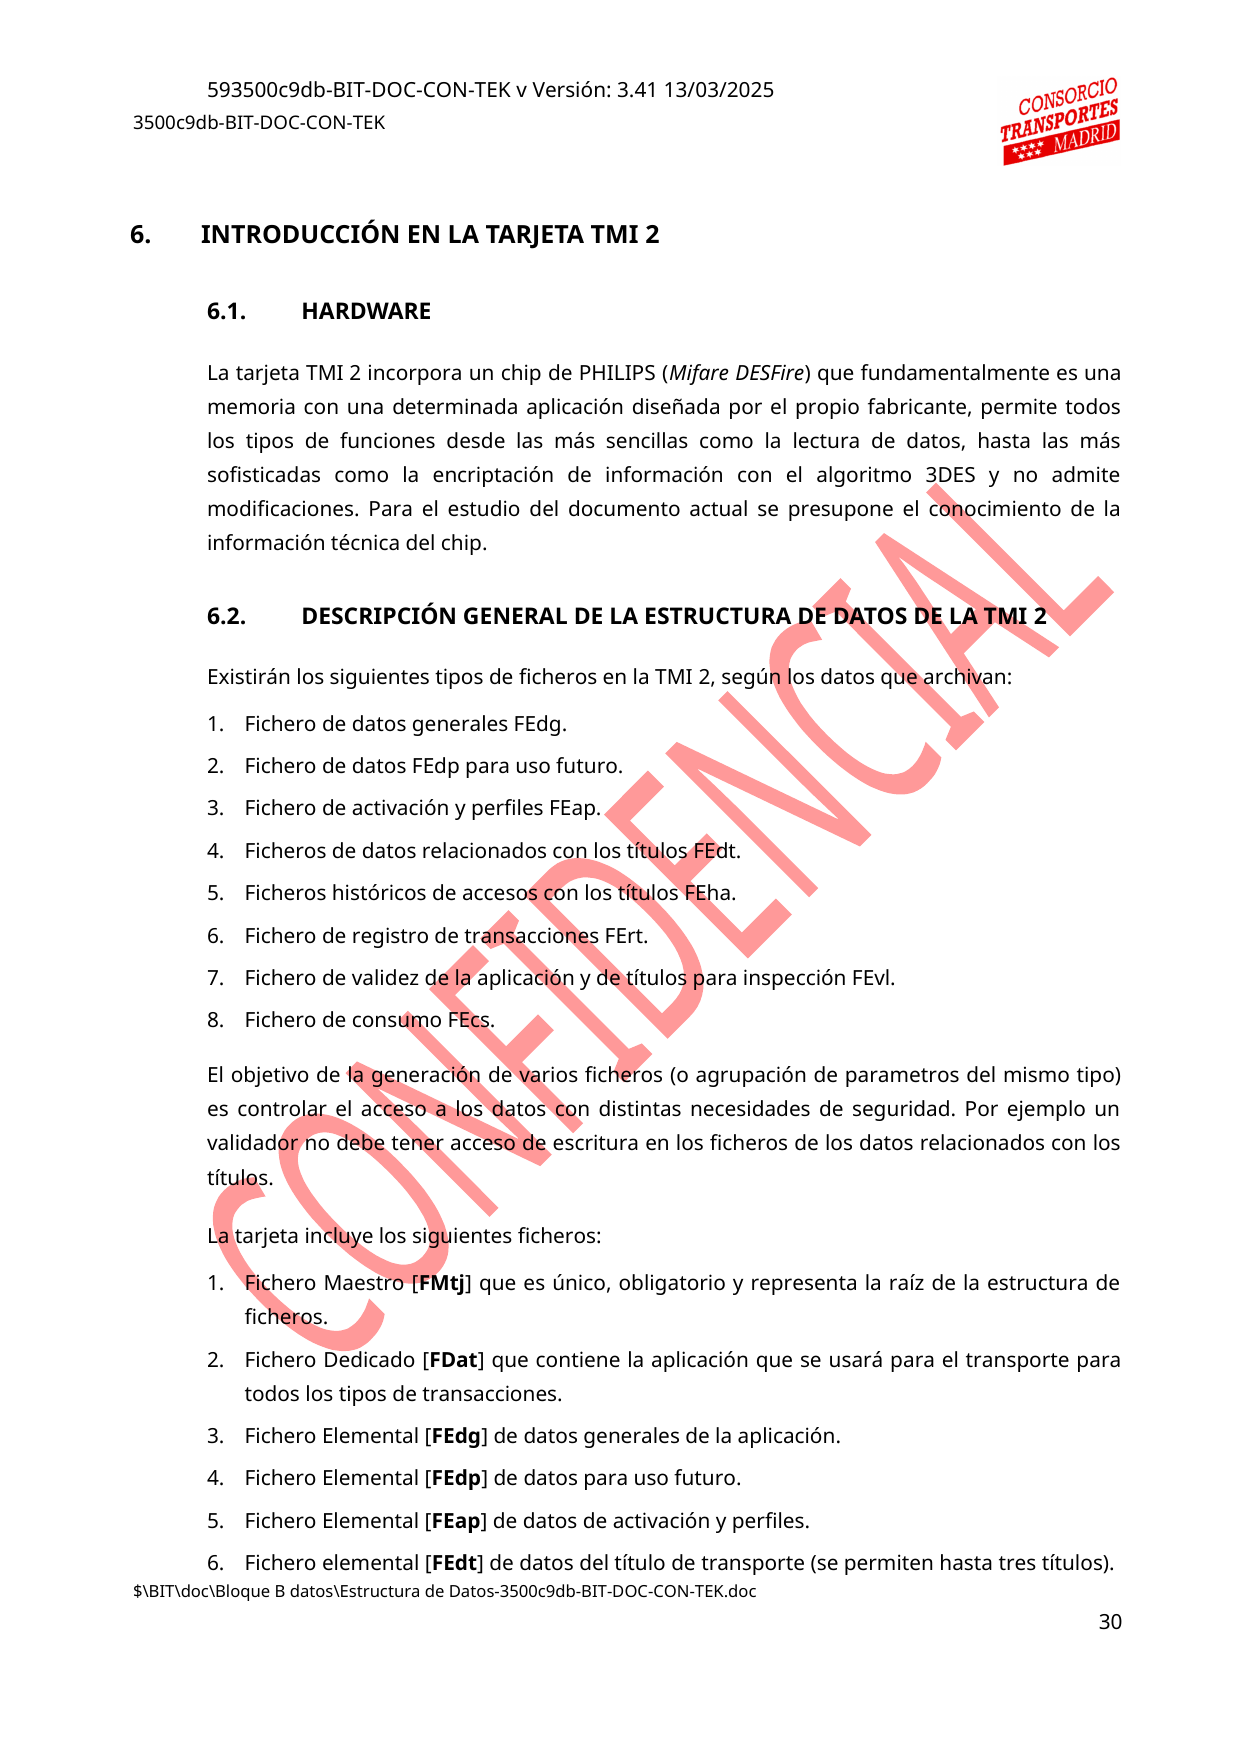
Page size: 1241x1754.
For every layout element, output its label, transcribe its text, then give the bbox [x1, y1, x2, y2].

list Fichero Maestro [FMtj] que es único, obligatorio y representa la raíz de la estructura de ficheros. [207, 1268, 1122, 1331]
list Fichero elemental [FEdt] de datos del título de transporte (se permiten hasta tres títulos). [207, 1548, 1122, 1577]
list Fichero de validez de la aplicación y de títulos para inspección FEvl. [207, 963, 1122, 992]
text La tarjeta incluye los siguientes ficheros: [207, 1222, 1122, 1250]
subtitle DESCRIPCIÓN GENERAL DE DE 2 [207, 600, 1122, 631]
list Fichero Elemental [FEdp] de datos para uso futuro. [207, 1463, 1122, 1492]
list Fichero de datos generales FEdg. [207, 709, 1122, 737]
list Ficheros de datos relacionados con los títulos FEdt. [207, 836, 1122, 864]
subtitle HARDWARE [207, 295, 1122, 327]
list Fichero Elemental [FEap] de datos de activación y perfiles. [207, 1506, 1122, 1534]
text Existirán los siguientes tipos de ficheros en 2, según los datos que archivan: [207, 662, 1122, 691]
subtitle INTRODUCCIÓN EN 2 [130, 217, 1122, 251]
list Fichero de consumo FEcs. [207, 1006, 1122, 1034]
list Ficheros históricos de accesos con los títulos FEha. [207, 878, 1122, 907]
list Fichero Dedicado [FDat] que contiene la aplicación que se usará para el transporte para todos los tipos de transacciones. [207, 1345, 1122, 1407]
list Fichero de datos FEdp para uso futuro. [207, 751, 1122, 779]
text 2 incorpora un chip de PHILIPS (Mifare DESFire) que fundamentalmente es una memoria con una determinada aplicación diseñada por el propio fabricante, permite todos los tipos de funciones desde las más sencillas como la lectura de datos, hasta las más sofisticadas como la encriptación de información con el algoritmo 3DES y no admite modificaciones. Para el estudio del documento actual se presupone el conocimiento de la información técnica del chip. [207, 358, 1122, 557]
list Fichero Elemental [FEdg] de datos generales de la aplicación. [207, 1421, 1122, 1449]
list Fichero de registro de transacciones FErt. [207, 921, 1122, 949]
list Fichero de activación y perfiles FEap. [207, 793, 1122, 822]
picture [996, 76, 1122, 166]
text El objetivo de la generación de varios ficheros (o agrupación de parametros del mismo tipo) es controlar el acceso a los datos con distintas necesidades de seguridad. Por ejemplo un validador no debe tener acceso de escritura en los ficheros de los datos relacionados con los títulos. [207, 1060, 1122, 1191]
